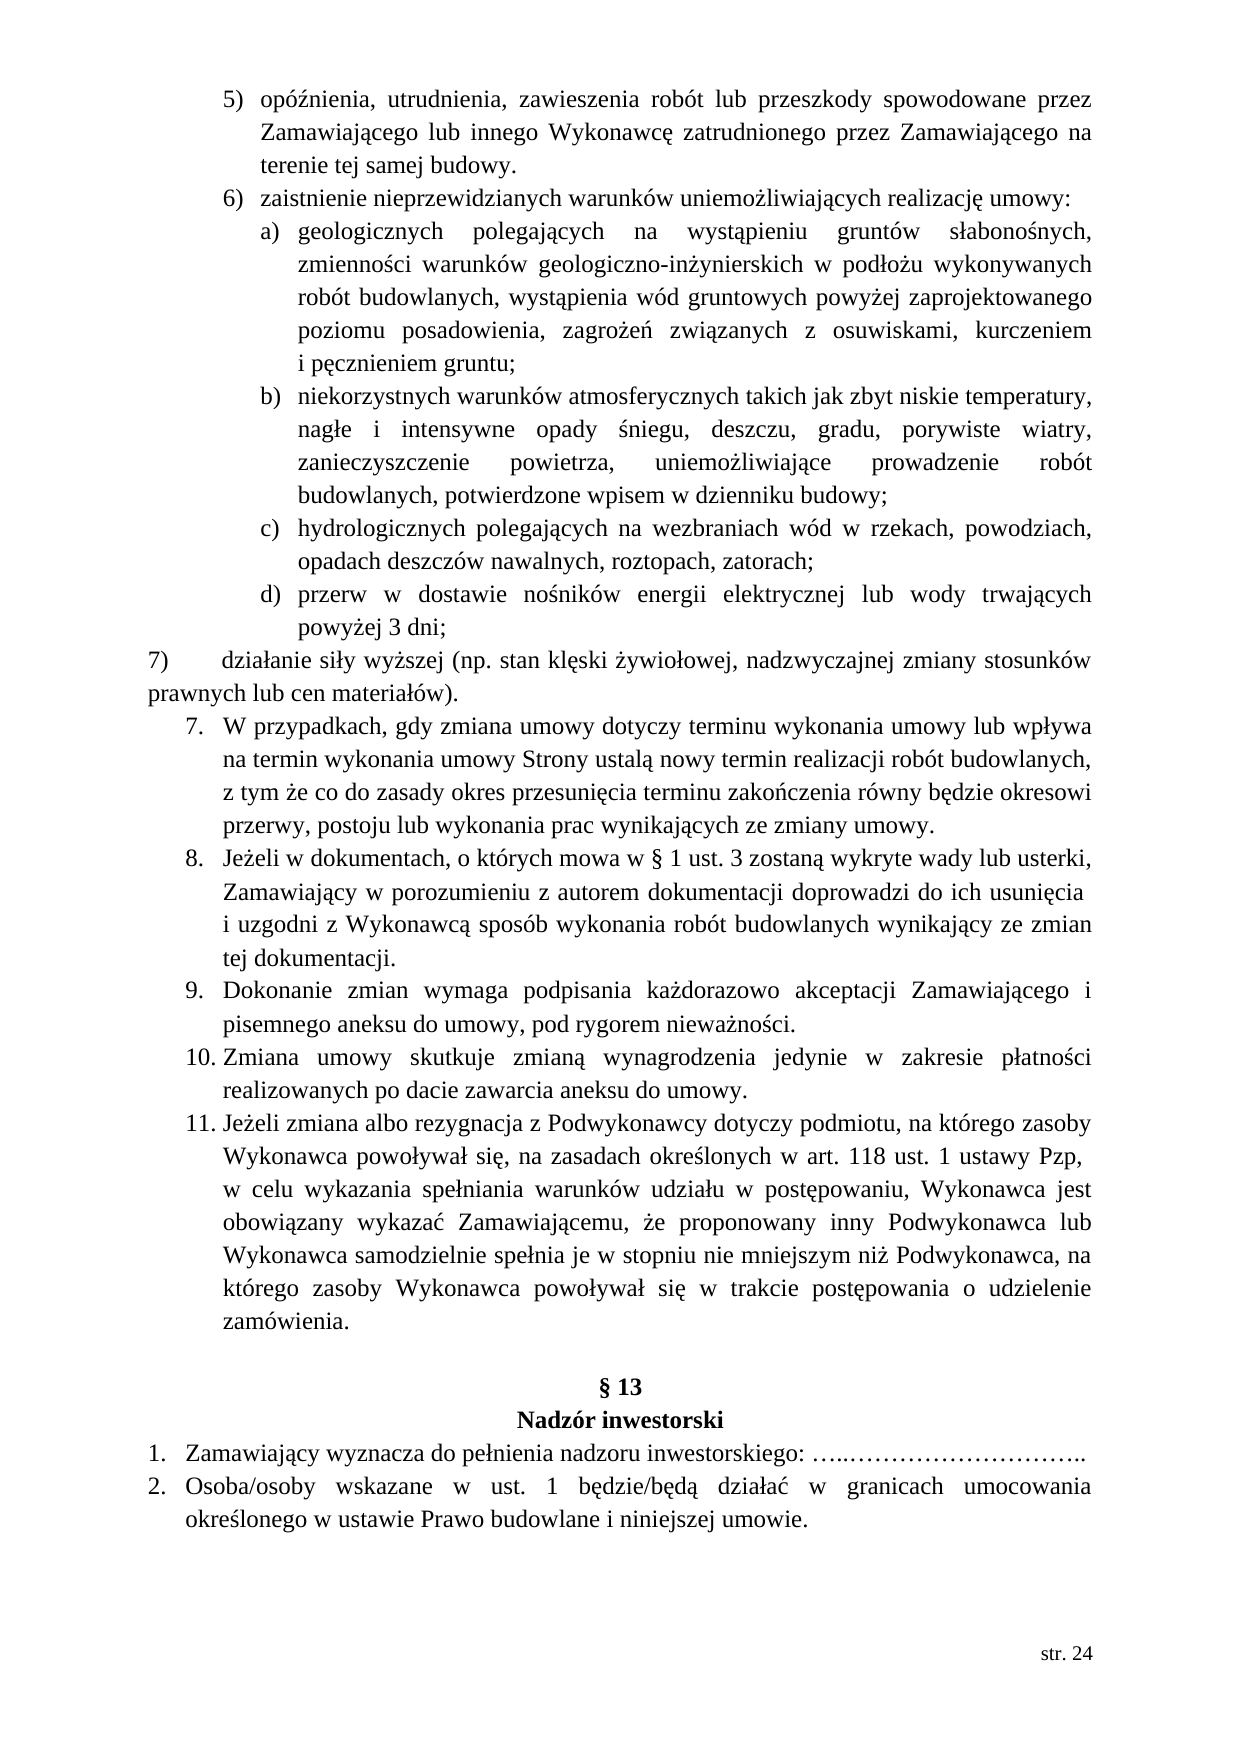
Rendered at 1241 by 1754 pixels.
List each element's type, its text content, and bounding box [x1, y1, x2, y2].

list niekorzystnych warunków atmosferycznych takich jak zbyt niskie temperatury, nagłe i intensywne opady śniegu, deszczu, gradu, porywiste wiatry, zanieczyszczenie powietrza, uniemożliwiające prowadzenie robót budowlanych, potwierdzone wpisem w dzienniku budowy; [260, 381, 1092, 509]
text Nadzór inwestorski [148, 1405, 1092, 1434]
list Dokonanie zmian wymaga podpisania każdorazowo akceptacji Zamawiającego i pisemnego aneksu do umowy, pod rygorem nieważności. [185, 976, 1092, 1037]
list Zamawiający wyznacza do pełnienia nadzoru inwestorskiego: …..……………………….. [148, 1438, 1092, 1467]
list hydrologicznych polegających na wezbraniach wód w rzekach, powodziach, opadach deszczów nawalnych, roztopach, zatorach; [260, 513, 1092, 575]
text § 13 [148, 1372, 1092, 1401]
list W przypadkach, gdy zmiana umowy dotyczy terminu wykonania umowy lub wpływa na termin wykonania umowy Strony ustalą nowy termin realizacji robót budowlanych, z tym że co do zasady okres przesunięcia terminu zakończenia równy będzie okresowi przerwy, postoju lub wykonania prac wynikających ze zmiany umowy. [185, 711, 1092, 839]
list opóźnienia, utrudnienia, zawieszenia robót lub przeszkody spowodowane przez Zamawiającego lub innego Wykonawcę zatrudnionego przez Zamawiającego na terenie tej samej budowy. [223, 84, 1092, 179]
list Jeżeli zmiana albo rezygnacja z Podwykonawcy dotyczy podmiotu, na którego zasoby Wykonawca powoływał się, na zasadach określonych w art. 118 ust. 1 ustawy Pzp, w celu wykazania spełniania warunków udziału w postępowaniu, Wykonawca jest obowiązany wykazać Zamawiającemu, że proponowany inny Podwykonawca lub Wykonawca samodzielnie spełnia je w stopniu nie mniejszym niż Podwykonawca, na którego zasoby Wykonawca powoływał się w trakcie postępowania o udzielenie zamówienia. [185, 1108, 1092, 1334]
list Zmiana umowy skutkuje zmianą wynagrodzenia jedynie w zakresie płatności realizowanych po dacie zawarcia aneksu do umowy. [185, 1042, 1092, 1103]
list Osoba/osoby wskazane w ust. 1 będzie/będą działać w granicach umocowania określonego w ustawie Prawo budowlane i niniejszej umowie. [148, 1471, 1092, 1533]
list geologicznych polegających na wystąpieniu gruntów słabonośnych, zmienności warunków geologiczno-inżynierskich w podłożu wykonywanych robót budowlanych, wystąpienia wód gruntowych powyżej zaprojektowanego poziomu posadowienia, zagrożeń związanych z osuwiskami, kurczeniem i pęcznieniem gruntu; [260, 216, 1092, 377]
list przerw w dostawie nośników energii elektrycznej lub wody trwających powyżej 3 dni; [260, 579, 1092, 641]
list zaistnienie nieprzewidzianych warunków uniemożliwiających realizację umowy: [223, 183, 1092, 212]
list Jeżeli w dokumentach, o których mowa w § 1 ust. 3 zostaną wykryte wady lub usterki, Zamawiający w porozumieniu z autorem dokumentacji doprowadzi do ich usunięcia i uzgodni z Wykonawcą sposób wykonania robót budowlanych wynikający ze zmian tej dokumentacji. [185, 843, 1092, 971]
list działanie siły wyższej (np. stan klęski żywiołowej, nadzwyczajnej zmiany stosunków prawnych lub cen materiałów). [148, 645, 1092, 707]
